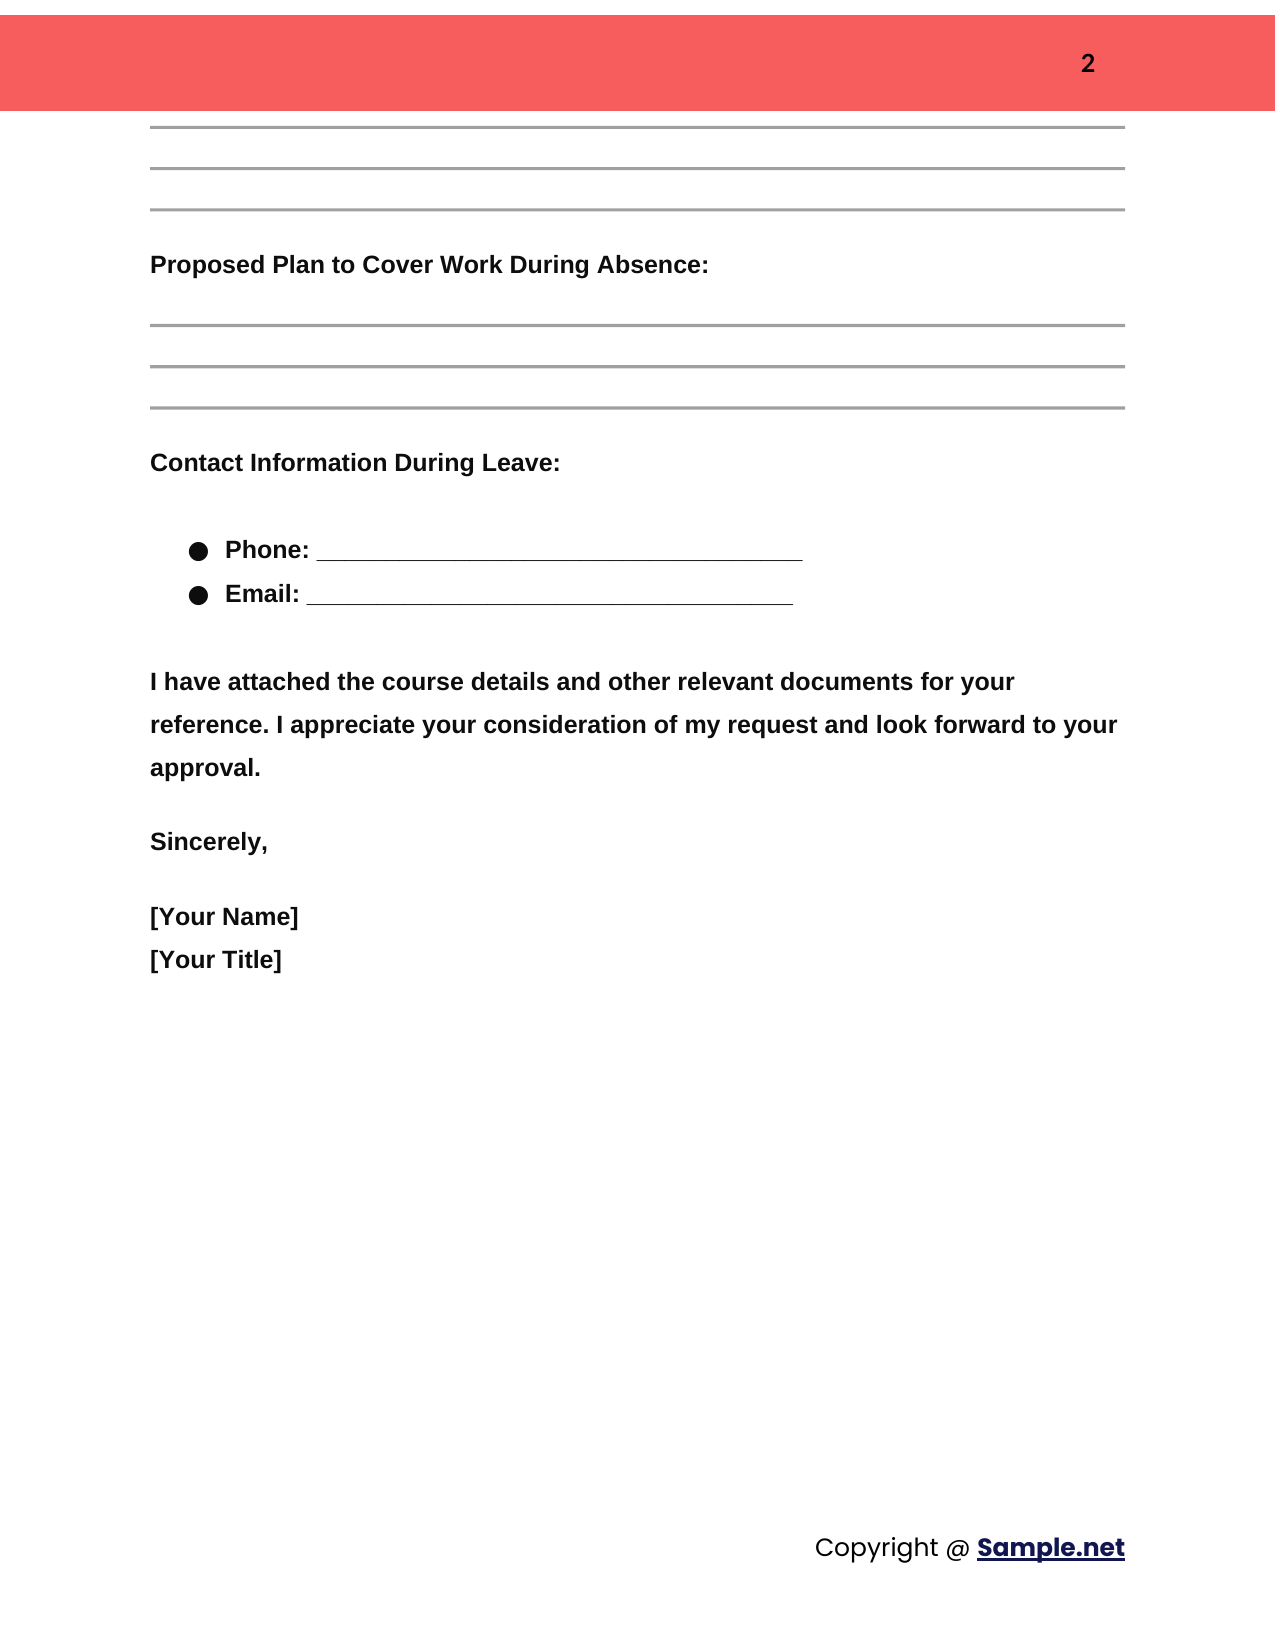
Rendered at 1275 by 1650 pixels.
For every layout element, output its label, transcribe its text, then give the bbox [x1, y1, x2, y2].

text Contact Information During Leave: [150, 448, 1125, 476]
text Sincerely, [150, 827, 1125, 856]
text [Your Name] [Your Title] [150, 902, 1125, 973]
list Phone: ___________________________________ [187, 534, 1125, 564]
text Proposed Plan to Cover Work During Absence: [150, 249, 1125, 278]
list Email: ___________________________________ [187, 579, 1125, 608]
text I have attached the course details and other relevant documents for your reference. I appreciate your consideration of my request and look forward to your approval. [150, 667, 1125, 782]
